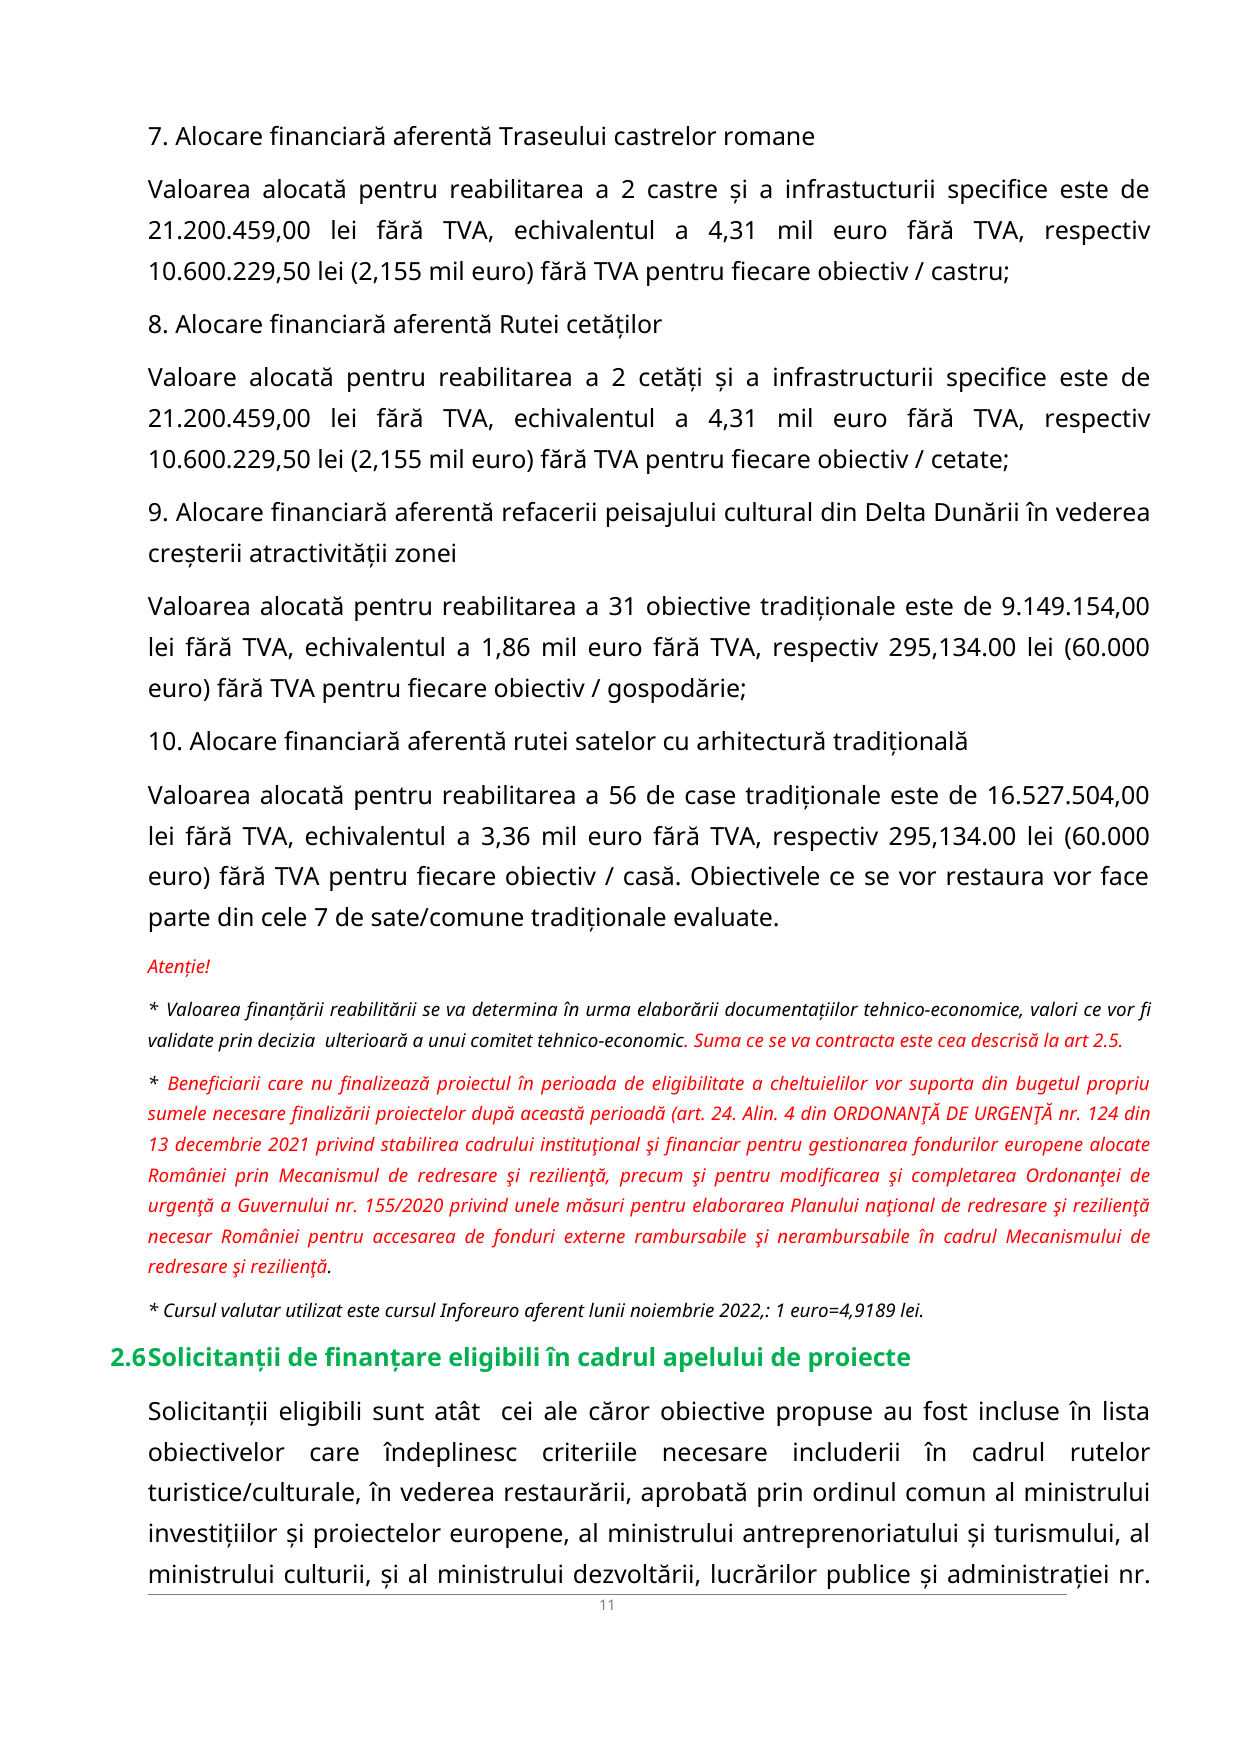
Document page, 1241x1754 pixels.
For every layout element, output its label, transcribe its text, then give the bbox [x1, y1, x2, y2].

text Valoarea alocată pentru reabilitarea a 2 castre și a infrastucturii specifice este de 21.200.459,00 lei fără TVA, echivalentul a 4,31 mil euro fără TVA, respectiv 10.600.229,50 lei (2,155 mil euro) fără TVA pentru fiecare obiectiv / castru; [148, 171, 1152, 287]
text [148, 1393, 1152, 1591]
text 8. Alocare financiară aferentă Rutei cetăților [148, 306, 1152, 341]
text 10. Alocare financiară aferentă rutei satelor cu arhitectură tradițională [148, 724, 1152, 758]
text Valoarea alocată pentru reabilitarea a 56 de case tradiționale este de 16.527.504,00 lei fără TVA, echivalentul a 3,36 mil euro fără TVA, respectiv 295,134.00 lei (60.000 euro) fără TVA pentru fiecare obiectiv / casă. Obiectivele ce se vor restaura vor face parte din cele 7 de sate/comune tradiționale evaluate. [148, 777, 1152, 934]
text Atenție! [148, 953, 1152, 979]
text Valoarea alocată pentru reabilitarea a 31 obiective tradiționale este de 9.149.154,00 lei fără TVA, echivalentul a 1,86 mil euro fără TVA, respectiv 295,134.00 lei (60.000 euro) fără TVA pentru fiecare obiectiv / gospodărie; [148, 589, 1152, 705]
text * Cursul valutar utilizat este cursul Inforeuro aferent lunii noiembrie 2022,: 1 euro=4,9189 lei. [148, 1297, 1152, 1322]
text * Valoarea finanțării reabilitării se va determina în urma elaborării documentațiilor tehnico-economice, valori ce vor fi validate prin decizia ulterioară a unui comitet tehnico-economic. Suma ce se va contracta este cea descrisă la art 2.5. [148, 996, 1152, 1052]
text * Beneficiarii care nu finalizează proiectul în perioada de eligibilitate a cheltuielilor vor suporta din bugetul propriu sumele necesare finalizării proiectelor după această perioadă (art. 24. Alin. 4 din ORDONANŢĂ DE URGENŢĂ nr. 124 din 13 decembrie 2021 privind stabilirea cadrului instituţional şi financiar pentru gestionarea fondurilor europene alocate României prin Mecanismul de redresare şi rezilienţă, precum şi pentru modificarea şi completarea Ordonanţei de urgenţă a Guvernului nr. 155/2020 privind unele măsuri pentru elaborarea Planului naţional de redresare şi rezilienţă necesar României pentru accesarea de fonduri externe rambursabile şi nerambursabile în cadrul Mecanismului de redresare şi rezilienţă. [148, 1070, 1152, 1279]
text Valoare alocată pentru reabilitarea a 2 cetăți și a infrastructurii specifice este de 21.200.459,00 lei fără TVA, echivalentul a 4,31 mil euro fără TVA, respectiv 10.600.229,50 lei (2,155 mil euro) fără TVA pentru fiecare obiectiv / cetate; [148, 360, 1152, 476]
subtitle Solicitanții de finanțare eligibili în cadrul apelului de proiecte [110, 1340, 1152, 1374]
text 9. Alocare financiară aferentă refacerii peisajului cultural din Delta Dunării în vederea creșterii atractivității zonei [148, 495, 1152, 570]
text 7. Alocare financiară aferentă Traseului castrelor romane [148, 118, 1152, 152]
